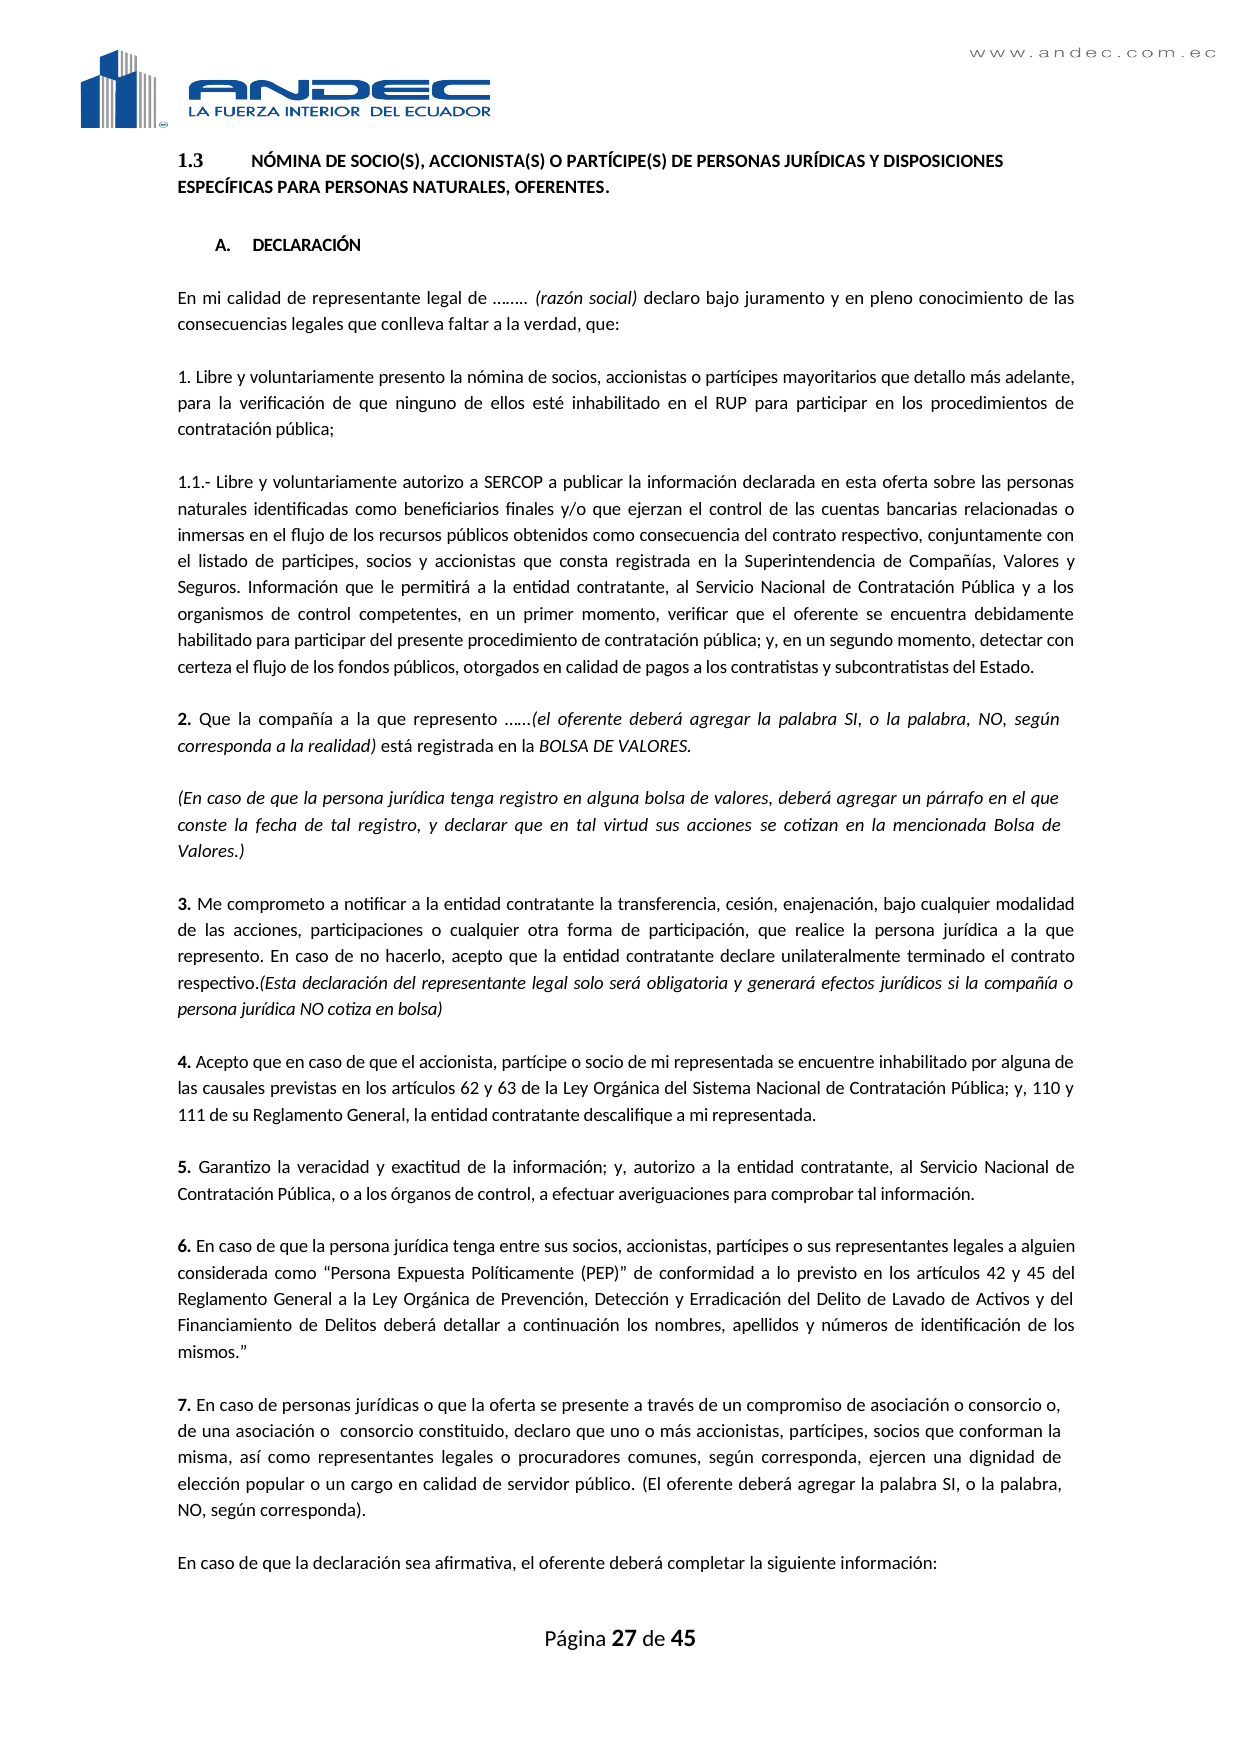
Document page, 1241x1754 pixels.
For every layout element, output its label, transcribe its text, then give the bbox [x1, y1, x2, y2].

list DECLARACIÓN [215, 233, 1075, 256]
picture [5, 21, 1241, 147]
text 2. Que la compañía a la que represento ……(el oferente deberá agregar la palabra SI, o la palabra, NO, según corresponda a la realidad) está registrada en la BOLSA DE VALORES. [177, 707, 1063, 757]
text En caso de que la declaración sea afirmativa, el oferente deberá completar la siguiente información: [177, 1551, 1063, 1574]
text (En caso de que la persona jurídica tenga registro en alguna bolsa de valores, deberá agregar un párrafo en el que conste la fecha de tal registro, y declarar que en tal virtud sus acciones se cotizan en la mencionada Bolsa de Valores.) [177, 787, 1063, 862]
text 6. En caso de que la persona jurídica tenga entre sus socios, accionistas, partícipes o sus representantes legales a alguien considerada como “Persona Expuesta Políticamente (PEP)” de conformidad a lo previsto en los artículos 42 y 45 del Reglamento General a la Ley Orgánica de Prevención, Detección y Erradicación del Delito de Lavado de Activos y del Financiamiento de Delitos deberá detallar a continuación los nombres, apellidos y números de identificación de los mismos.” [177, 1234, 1075, 1363]
text 4. Acepto que en caso de que el accionista, partícipe o socio de mi representada se encuentre inhabilitado por alguna de las causales previstas en los artículos 62 y 63 de la Ley Orgánica del Sistema Nacional de Contratación Pública; y, 110 y 111 de su Reglamento General, la entidad contratante descalifique a mi representada. [177, 1050, 1075, 1126]
text 7. En caso de personas jurídicas o que la oferta se presente a través de un compromiso de asociación o consorcio o, de una asociación o consorcio constituido, declaro que uno o más accionistas, partícipes, socios que conforman la misma, así como representantes legales o procuradores comunes, según corresponda, ejercen una dignidad de elección popular o un cargo en calidad de servidor público. (El oferente deberá agregar la palabra SI, o la palabra, NO, según corresponda). [177, 1393, 1063, 1521]
text 1.1.- Libre y voluntariamente autorizo a SERCOP a publicar la información declarada en esta oferta sobre las personas naturales identificadas como beneficiarios finales y/o que ejerzan el control de las cuentas bancarias relacionadas o inmersas en el flujo de los recursos públicos obtenidos como consecuencia del contrato respectivo, conjuntamente con el listado de participes, socios y accionistas que consta registrada en la Superintendencia de Compañías, Valores y Seguros. Información que le permitirá a la entidad contratante, al Servicio Nacional de Contratación Pública y a los organismos de control competentes, en un primer momento, verificar que el oferente se encuentra debidamente habilitado para participar del presente procedimiento de contratación pública; y, en un segundo momento, detectar con certeza el flujo de los fondos públicos, otorgados en calidad de pagos a los contratistas y subcontratistas del Estado. [177, 470, 1075, 678]
text 5. Garantizo la veracidad y exactitud de la información; y, autorizo a la entidad contratante, al Servicio Nacional de Contratación Pública, o a los órganos de control, a efectuar averiguaciones para comprobar tal información. [177, 1156, 1075, 1205]
text 1.3 NÓMINA DE SOCIO(S), ACCIONISTA(S) O PARTÍCIPE(S) DE PERSONAS JURÍDICAS Y DISPOSICIONES [177, 148, 1063, 172]
text 3. Me comprometo a notificar a la entidad contratante la transferencia, cesión, enajenación, bajo cualquier modalidad de las acciones, participaciones o cualquier otra forma de participación, que realice la persona jurídica a la que represento. En caso de no hacerlo, acepto que la entidad contratante declare unilateralmente terminado el contrato respectivo.(Esta declaración del representante legal solo será obligatoria y generará efectos jurídicos si la compañía o persona jurídica NO cotiza en bolsa) [177, 892, 1075, 1020]
text En mi calidad de representante legal de …….. (razón social) declaro bajo juramento y en pleno conocimiento de las consecuencias legales que conlleva faltar a la verdad, que: [177, 286, 1075, 335]
text 1. Libre y voluntariamente presento la nómina de socios, accionistas o partícipes mayoritarios que detallo más adelante, para la verificación de que ninguno de ellos esté inhabilitado en el RUP para participar en los procedimientos de contratación pública; [177, 365, 1075, 441]
text ESPECÍFICAS PARA PERSONAS NATURALES, OFERENTES. [177, 175, 1063, 198]
